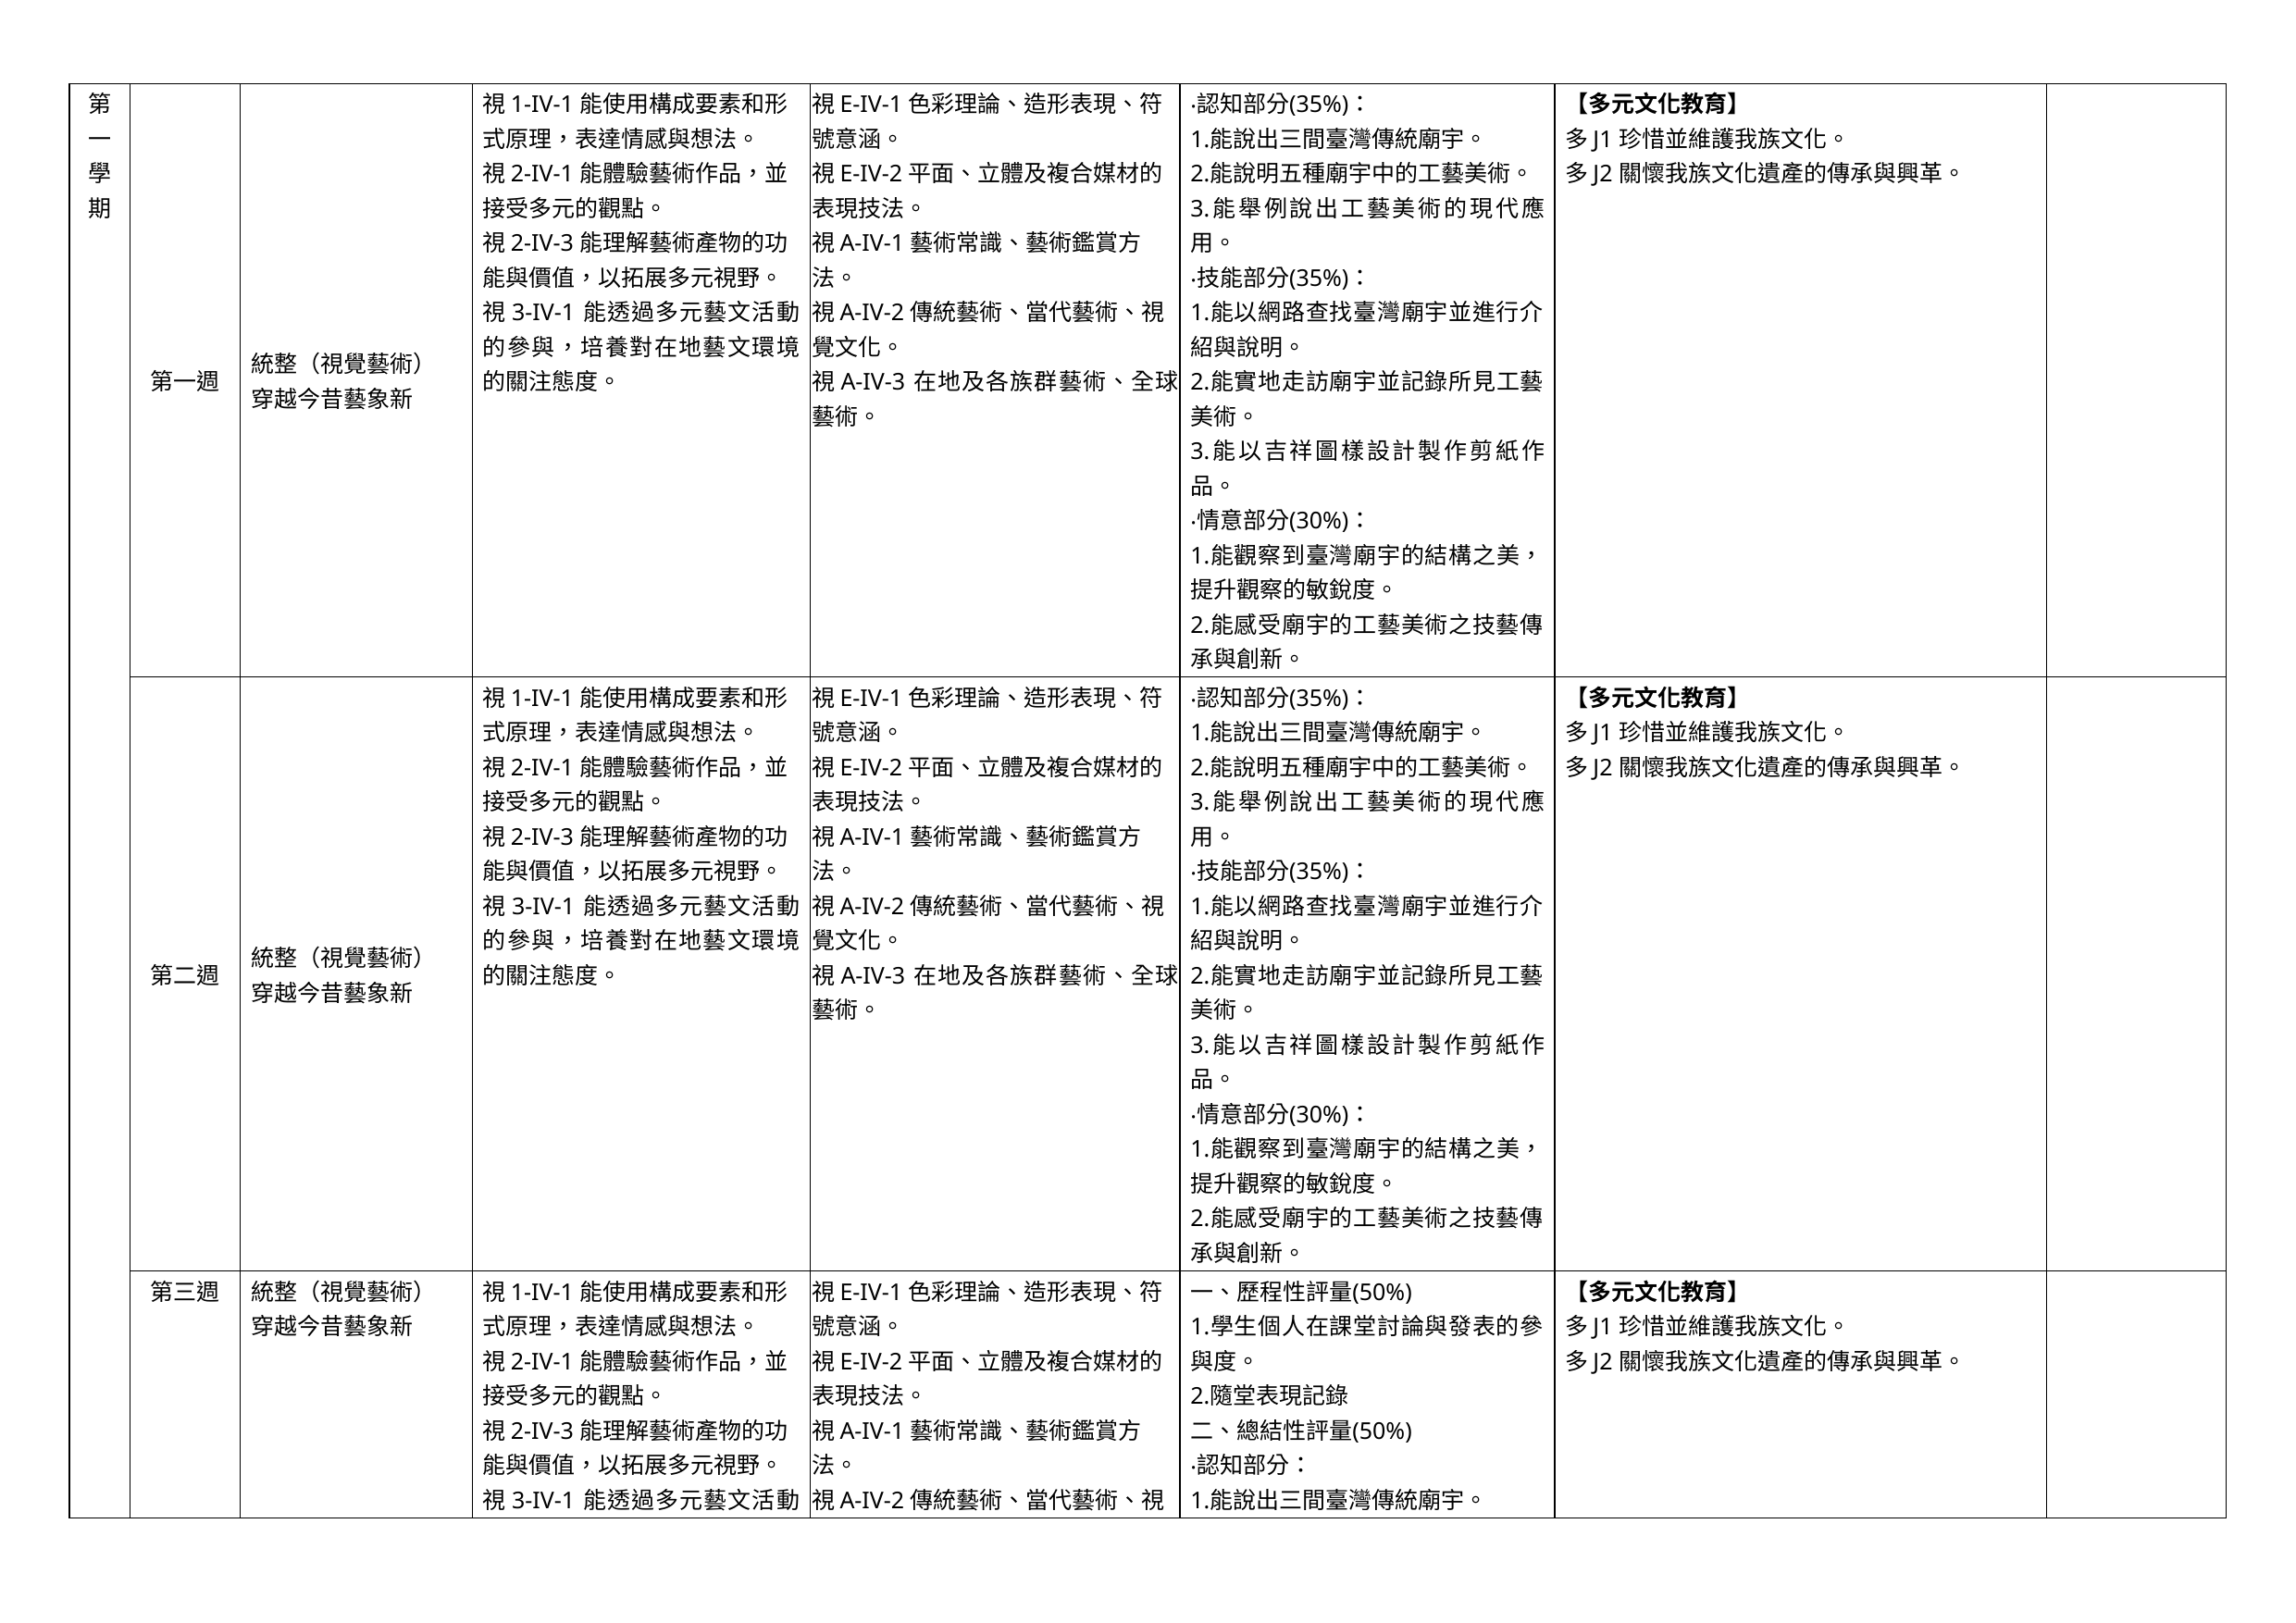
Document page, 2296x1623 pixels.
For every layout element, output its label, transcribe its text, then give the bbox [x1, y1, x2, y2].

table_cell 第一週 [130, 84, 240, 676]
table_cell 視E-IV-1 色彩理論、造形表現、符號意涵。 視E-IV-2 平面、立體及複合媒材的表現技法。 視A-IV-1 藝術常識、藝術鑑賞方法。 視A-IV-2 傳統藝術、當代藝術、視覺文化。 視A-IV-3 在地及各族群藝術、全球藝術。 [811, 677, 1179, 1270]
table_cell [1556, 1271, 2046, 1517]
table_cell 第 一 學 期 [70, 84, 130, 1517]
table_cell [2047, 84, 2226, 676]
table_cell [2047, 677, 2226, 1270]
table_cell 第二週 [130, 677, 240, 1270]
table_cell 【多元文化教育】 多J1 珍惜並維護我族文化。 多J2 關懷我族文化遺產的傳承與興革。 [1556, 677, 2046, 1270]
table_cell 視E-IV-1 色彩理論、造形表現、符號意涵。 視E-IV-2 平面、立體及複合媒材的表現技法。 視A-IV-1 藝術常識、藝術鑑賞方法。 視A-IV-2 傳統藝術、當代藝術、視覺文化。 視A-IV-3 在地及各族群藝術、全球藝術。 [811, 84, 1179, 676]
table_cell 視1-IV-1 能使用構成要素和形式原理，表達情感與想法。 視2-IV-1 能體驗藝術作品，並接受多元的觀點。 視2-IV-3 能理解藝術產物的功能與價值，以拓展多元視野。 視3-IV-1 能透過多元藝文活動的參與，培養對在地藝文環境的關注態度。 [473, 677, 810, 1270]
table_cell [2047, 1271, 2226, 1517]
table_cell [473, 1271, 810, 1517]
table_cell ‧認知部分(35%)： 1.能說出三間臺灣傳統廟宇。 2.能說明五種廟宇中的工藝美術。 3.能舉例說出工藝美術的現代應用。 ‧技能部分(35%)： 1.能以網路查找臺灣廟宇並進行介紹與說明。 2.能實地走訪廟宇並記錄所見工藝美術。 3.能以吉祥圖樣設計製作剪紙作品。 ‧情意部分(30%)： 1.能觀察到臺灣廟宇的結構之美，提升觀察的敏銳度。 2.能感受廟宇的工藝美術之技藝傳承與創新。 [1181, 677, 1554, 1270]
table_cell 統整（視覺藝術） 穿越今昔藝象新 [241, 677, 472, 1270]
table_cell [811, 1271, 1179, 1517]
table_cell 【多元文化教育】 多J1 珍惜並維護我族文化。 多J2 關懷我族文化遺產的傳承與興革。 [1556, 84, 2046, 676]
table_cell ‧認知部分(35%)： 1.能說出三間臺灣傳統廟宇。 2.能說明五種廟宇中的工藝美術。 3.能舉例說出工藝美術的現代應用。 ‧技能部分(35%)： 1.能以網路查找臺灣廟宇並進行介紹與說明。 2.能實地走訪廟宇並記錄所見工藝美術。 3.能以吉祥圖樣設計製作剪紙作品。 ‧情意部分(30%)： 1.能觀察到臺灣廟宇的結構之美，提升觀察的敏銳度。 2.能感受廟宇的工藝美術之技藝傳承與創新。 [1181, 84, 1554, 676]
table_cell 統整（視覺藝術） 穿越今昔藝象新 [241, 84, 472, 676]
table_cell 視1-IV-1 能使用構成要素和形式原理，表達情感與想法。 視2-IV-1 能體驗藝術作品，並接受多元的觀點。 視2-IV-3 能理解藝術產物的功能與價值，以拓展多元視野。 視3-IV-1 能透過多元藝文活動的參與，培養對在地藝文環境的關注態度。 [473, 84, 810, 676]
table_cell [1181, 1271, 1554, 1517]
table_cell 統整（視覺藝術） 穿越今昔藝象新 [241, 1271, 472, 1517]
table_cell 第三週 [130, 1271, 240, 1517]
